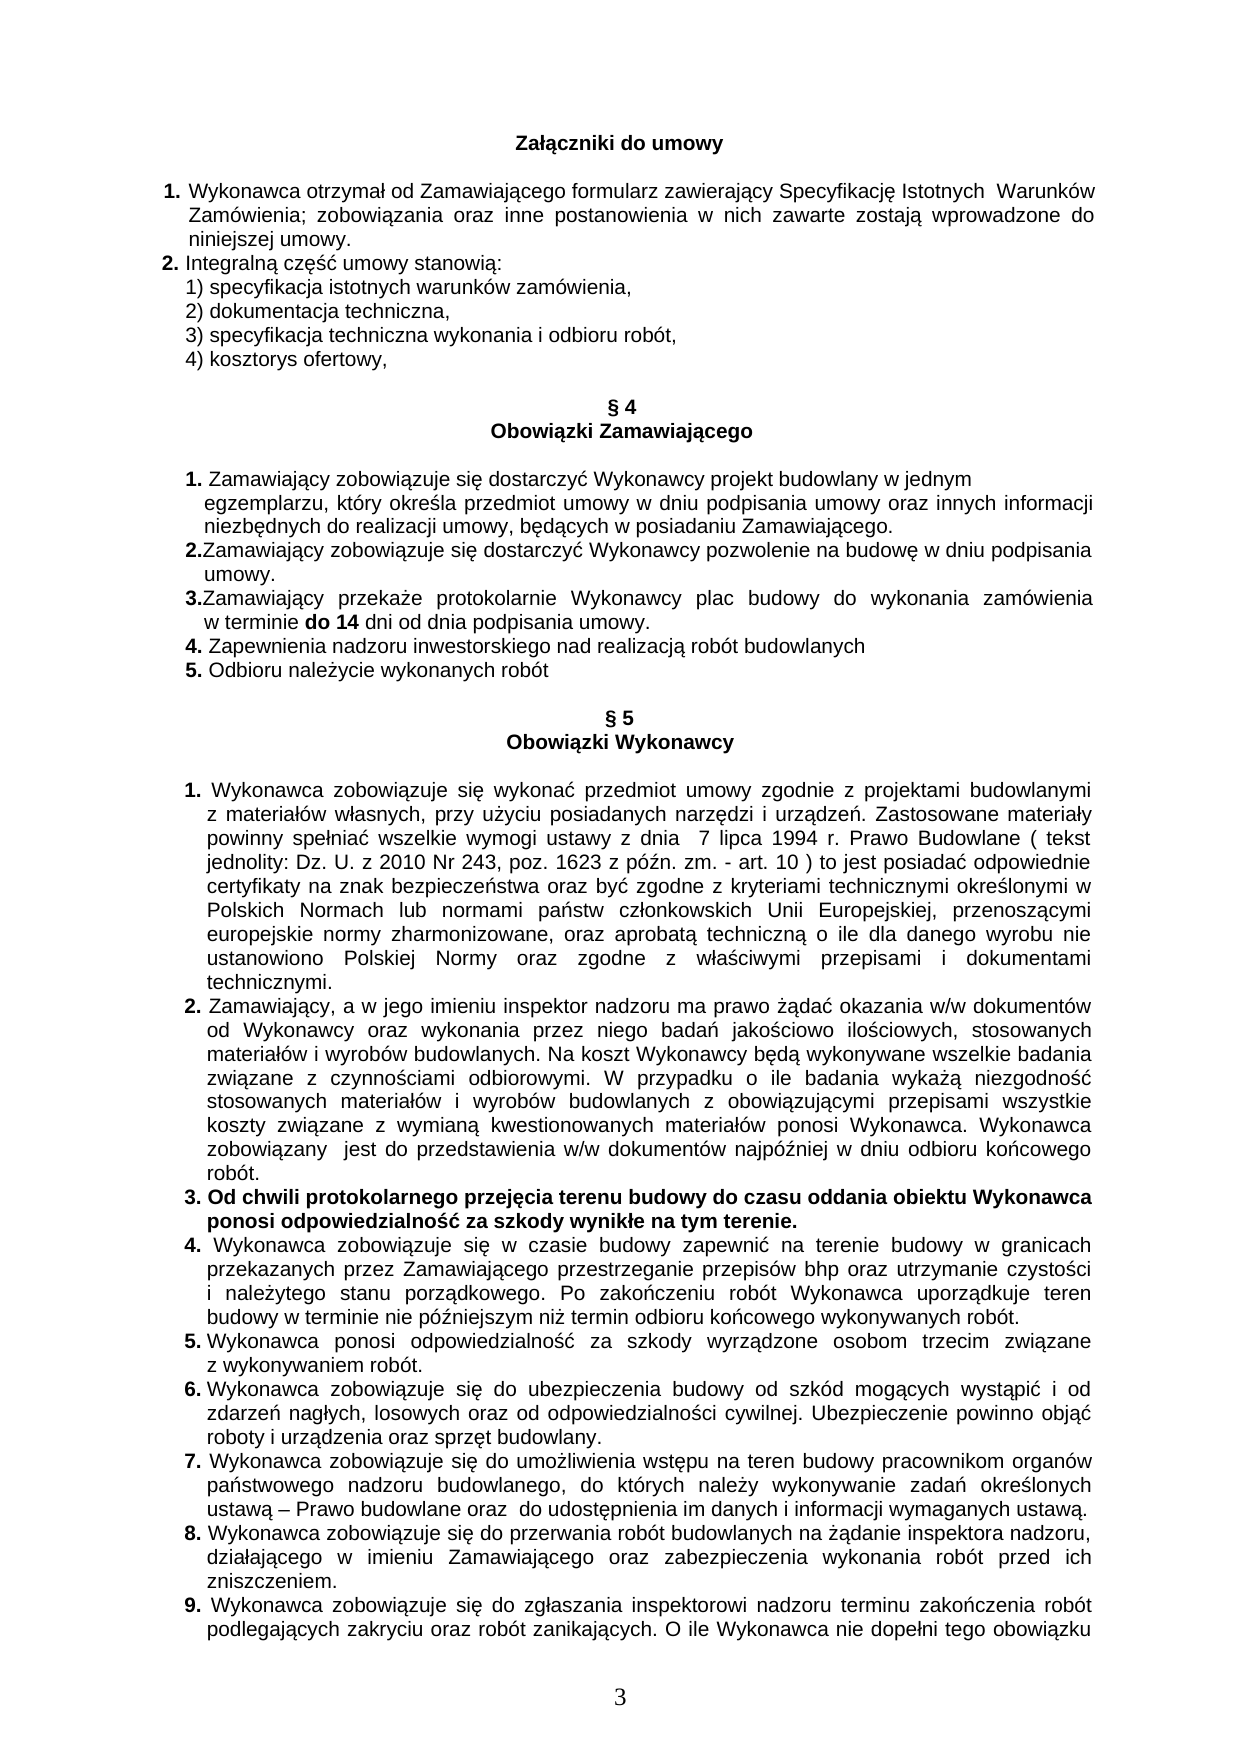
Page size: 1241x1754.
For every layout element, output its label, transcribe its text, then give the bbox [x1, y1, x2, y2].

text Obowiązki Zamawiającego [148, 418, 1093, 442]
text 2. Zamawiający, a w jego imieniu inspektor nadzoru ma prawo żądać okazania w/w dokumentów od Wykonawcy oraz wykonania przez niego badań jakościowo ilościowych, stosowanych materiałów i wyrobów budowlanych. Na koszt Wykonawcy będą wykonywane wszelkie badania związane z czynnościami odbiorowymi. W przypadku o ile badania wykażą niezgodność stosowanych materiałów i wyrobów budowlanych z obowiązującymi przepisami wszystkie koszty związane z wymianą kwestionowanych materiałów ponosi Wykonawca. Wykonawca zobowiązany jest do przedstawienia w/w dokumentów najpóźniej w dniu odbioru końcowego robót. [184, 993, 1093, 1185]
text 8. Wykonawca zobowiązuje się do przerwania robót budowlanych na żądanie inspektora nadzoru, działającego w imieniu Zamawiającego oraz zabezpieczenia wykonania robót przed ich zniszczeniem. [184, 1521, 1093, 1592]
text 3.Zamawiający przekaże protokolarnie Wykonawcy plac budowy do wykonania zamówienia w terminie do 14 dni od dnia podpisania umowy. [185, 586, 1094, 634]
text 2. Integralną część umowy stanowią: [162, 251, 1144, 275]
text Obowiązki Wykonawcy [148, 730, 1093, 754]
text 2) dokumentacja techniczna, [185, 299, 1144, 323]
text 1. Wykonawca otrzymał od Zamawiającego formularz zawierający Specyfikację Istotnych Warunków Zamówienia; zobowiązania oraz inne postanowienia w nich zawarte zostają wprowadzone do niniejszej umowy. [163, 179, 1096, 251]
text 1. Zamawiający zobowiązuje się dostarczyć Wykonawcy projekt budowlany w jednym [185, 466, 1094, 490]
text 5. Wykonawca ponosi odpowiedzialność za szkody wyrządzone osobom trzecim związane z wykonywaniem robót. [184, 1329, 1093, 1377]
text Załączniki do umowy [148, 131, 1091, 155]
text 1) specyfikacja istotnych warunków zamówienia, [185, 275, 1144, 299]
text egzemplarzu, który określa przedmiot umowy w dniu podpisania umowy oraz innych informacji niezbędnych do realizacji umowy, będących w posiadaniu Zamawiającego. [204, 490, 1094, 538]
text 3) specyfikacja techniczna wykonania i odbioru robót, [185, 323, 1144, 347]
text 1. Wykonawca zobowiązuje się wykonać przedmiot umowy zgodnie z projektami budowlanymi z materiałów własnych, przy użyciu posiadanych narzędzi i urządzeń. Zastosowane materiały powinny spełniać wszelkie wymogi ustawy z dnia 7 lipca 1994 r. Prawo Budowlane ( tekst jednolity: Dz. U. z 2010 Nr 243, poz. 1623 z późn. zm. - art. 10 ) to jest posiadać odpowiednie certyfikaty na znak bezpieczeństwa oraz być zgodne z kryteriami technicznymi określonymi w Polskich Normach lub normami państw członkowskich Unii Europejskiej, przenoszącymi europejskie normy zharmonizowane, oraz aprobatą techniczną o ile dla danego wyrobu nie ustanowiono Polskiej Normy oraz zgodne z właściwymi przepisami i dokumentami technicznymi. [184, 778, 1093, 993]
text 5. Odbioru należycie wykonanych robót [185, 658, 1144, 682]
text 4. Zapewnienia nadzoru inwestorskiego nad realizacją robót budowlanych [185, 634, 1144, 658]
text 3. Od chwili protokolarnego przejęcia terenu budowy do czasu oddania obiektu Wykonawca ponosi odpowiedzialność za szkody wynikłe na tym terenie. [184, 1185, 1093, 1233]
text 4) kosztorys ofertowy, [185, 347, 1144, 371]
text § 4 [148, 394, 1093, 418]
text 6. Wykonawca zobowiązuje się do ubezpieczenia budowy od szkód mogących wystąpić i od zdarzeń nagłych, losowych oraz od odpowiedzialności cywilnej. Ubezpieczenie powinno objąć roboty i urządzenia oraz sprzęt budowlany. [184, 1377, 1093, 1449]
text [184, 1592, 1093, 1640]
text 4. Wykonawca zobowiązuje się w czasie budowy zapewnić na terenie budowy w granicach przekazanych przez Zamawiającego przestrzeganie przepisów bhp oraz utrzymanie czystości i należytego stanu porządkowego. Po zakończeniu robót Wykonawca uporządkuje teren budowy w terminie nie późniejszym niż termin odbioru końcowego wykonywanych robót. [184, 1233, 1093, 1329]
text 2.Zamawiający zobowiązuje się dostarczyć Wykonawcy pozwolenie na budowę w dniu podpisania umowy. [185, 538, 1093, 586]
text § 5 [148, 706, 1091, 730]
text 7. Wykonawca zobowiązuje się do umożliwienia wstępu na teren budowy pracownikom organów państwowego nadzoru budowlanego, do których należy wykonywanie zadań określonych ustawą – Prawo budowlane oraz do udostępnienia im danych i informacji wymaganych ustawą. [184, 1449, 1093, 1521]
